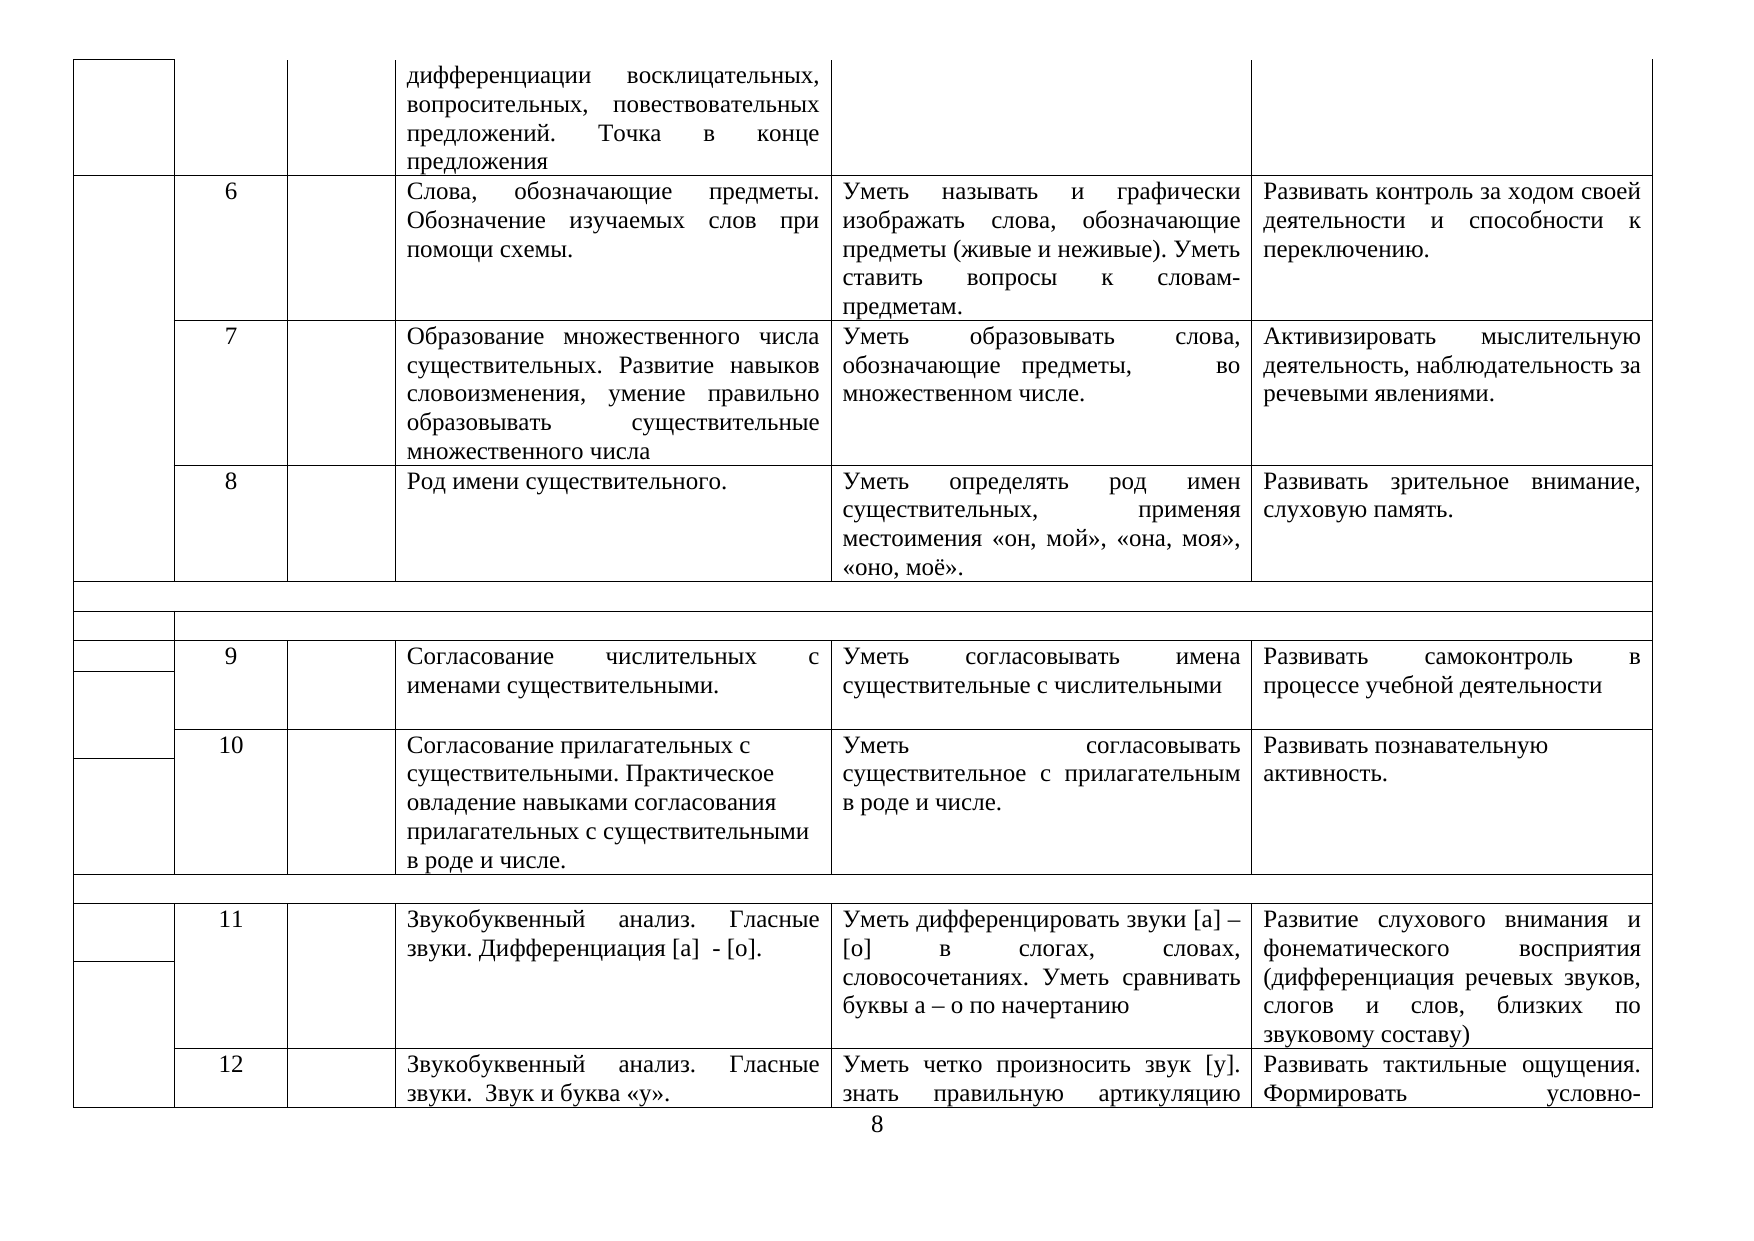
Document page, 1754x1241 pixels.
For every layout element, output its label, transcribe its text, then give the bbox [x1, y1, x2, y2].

table_cell [74, 672, 174, 757]
table_cell 12 [175, 1049, 287, 1107]
table_cell Уметь дифференцировать звуки [а] – [о] в слогах, словах, словосочетаниях. Уметь сравнивать буквы а – о по начертанию [832, 904, 1251, 1048]
table_cell 11 [175, 904, 287, 1048]
table_cell Развитие слухового внимания и фонематического восприятия (дифференциация речевых звуков, слогов и слов, близких по звуковому составу) [1252, 904, 1652, 1048]
table_cell Развивать познавательную активность. [1252, 730, 1652, 873]
table_cell Образование множественного числа существительных. Развитие навыков словоизменения, умение правильно образовывать существительные множественного числа [396, 321, 831, 465]
table_cell [288, 730, 395, 873]
table_cell [288, 466, 395, 581]
table_cell [74, 962, 174, 1107]
table_cell Активизировать мыслительную деятельность, наблюдательность за речевыми явлениями. [1252, 321, 1652, 465]
table_cell [74, 904, 174, 961]
table_cell Уметь согласовывать имена существительные с числительными [832, 641, 1251, 729]
table_cell [288, 641, 395, 729]
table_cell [396, 1049, 831, 1107]
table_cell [832, 1049, 1251, 1107]
table_cell [74, 875, 1652, 903]
table_cell [74, 641, 174, 671]
table_cell Развивать зрительное внимание, слуховую память. [1252, 466, 1652, 581]
table_cell Согласование числительных с именами существительными. [396, 641, 831, 729]
table_cell 8 [175, 466, 287, 581]
table_cell [74, 60, 174, 175]
table_cell Развивать контроль за ходом своей деятельности и способности к переключению. [1252, 176, 1652, 320]
table_cell [288, 1049, 395, 1107]
table_cell Развивать самоконтроль в процессе учебной деятельности [1252, 641, 1652, 729]
table_cell [288, 321, 395, 465]
table_cell [288, 176, 395, 320]
table_cell Уметь образовывать слова, обозначающие предметы, во множественном числе. [832, 321, 1251, 465]
table_cell 9 [175, 641, 287, 729]
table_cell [1252, 1049, 1652, 1107]
table_cell [74, 759, 174, 873]
table_cell 10 [175, 730, 287, 873]
table_cell [74, 176, 174, 581]
table_cell Уметь определять род имен существительных, применяя местоимения «он, мой», «она, моя», «оно, моё». [832, 466, 1251, 581]
table_cell Звукобуквенный анализ. Гласные звуки. Дифференциация [а] - [о]. [396, 904, 831, 1048]
table_cell Уметь называть и графически изображать слова, обозначающие предметы (живые и неживые). Уметь ставить вопросы к словам-предметам. [832, 176, 1251, 320]
table_cell Согласование прилагательных с существительными. Практическое овладение навыками согласования прилагательных с существительными в роде и числе. [396, 730, 831, 873]
table_cell Род имени существительного. [396, 466, 831, 581]
table_cell [74, 612, 174, 640]
table_cell Уметь согласовывать существительное с прилагательным в роде и числе. [832, 730, 1251, 873]
table_cell Слова, обозначающие предметы. Обозначение изучаемых слов при помощи схемы. [396, 176, 831, 320]
table_cell 6 [175, 176, 287, 320]
table_cell [175, 612, 1652, 640]
table_cell [288, 904, 395, 1048]
table_cell 7 [175, 321, 287, 465]
table_cell [74, 582, 1652, 611]
